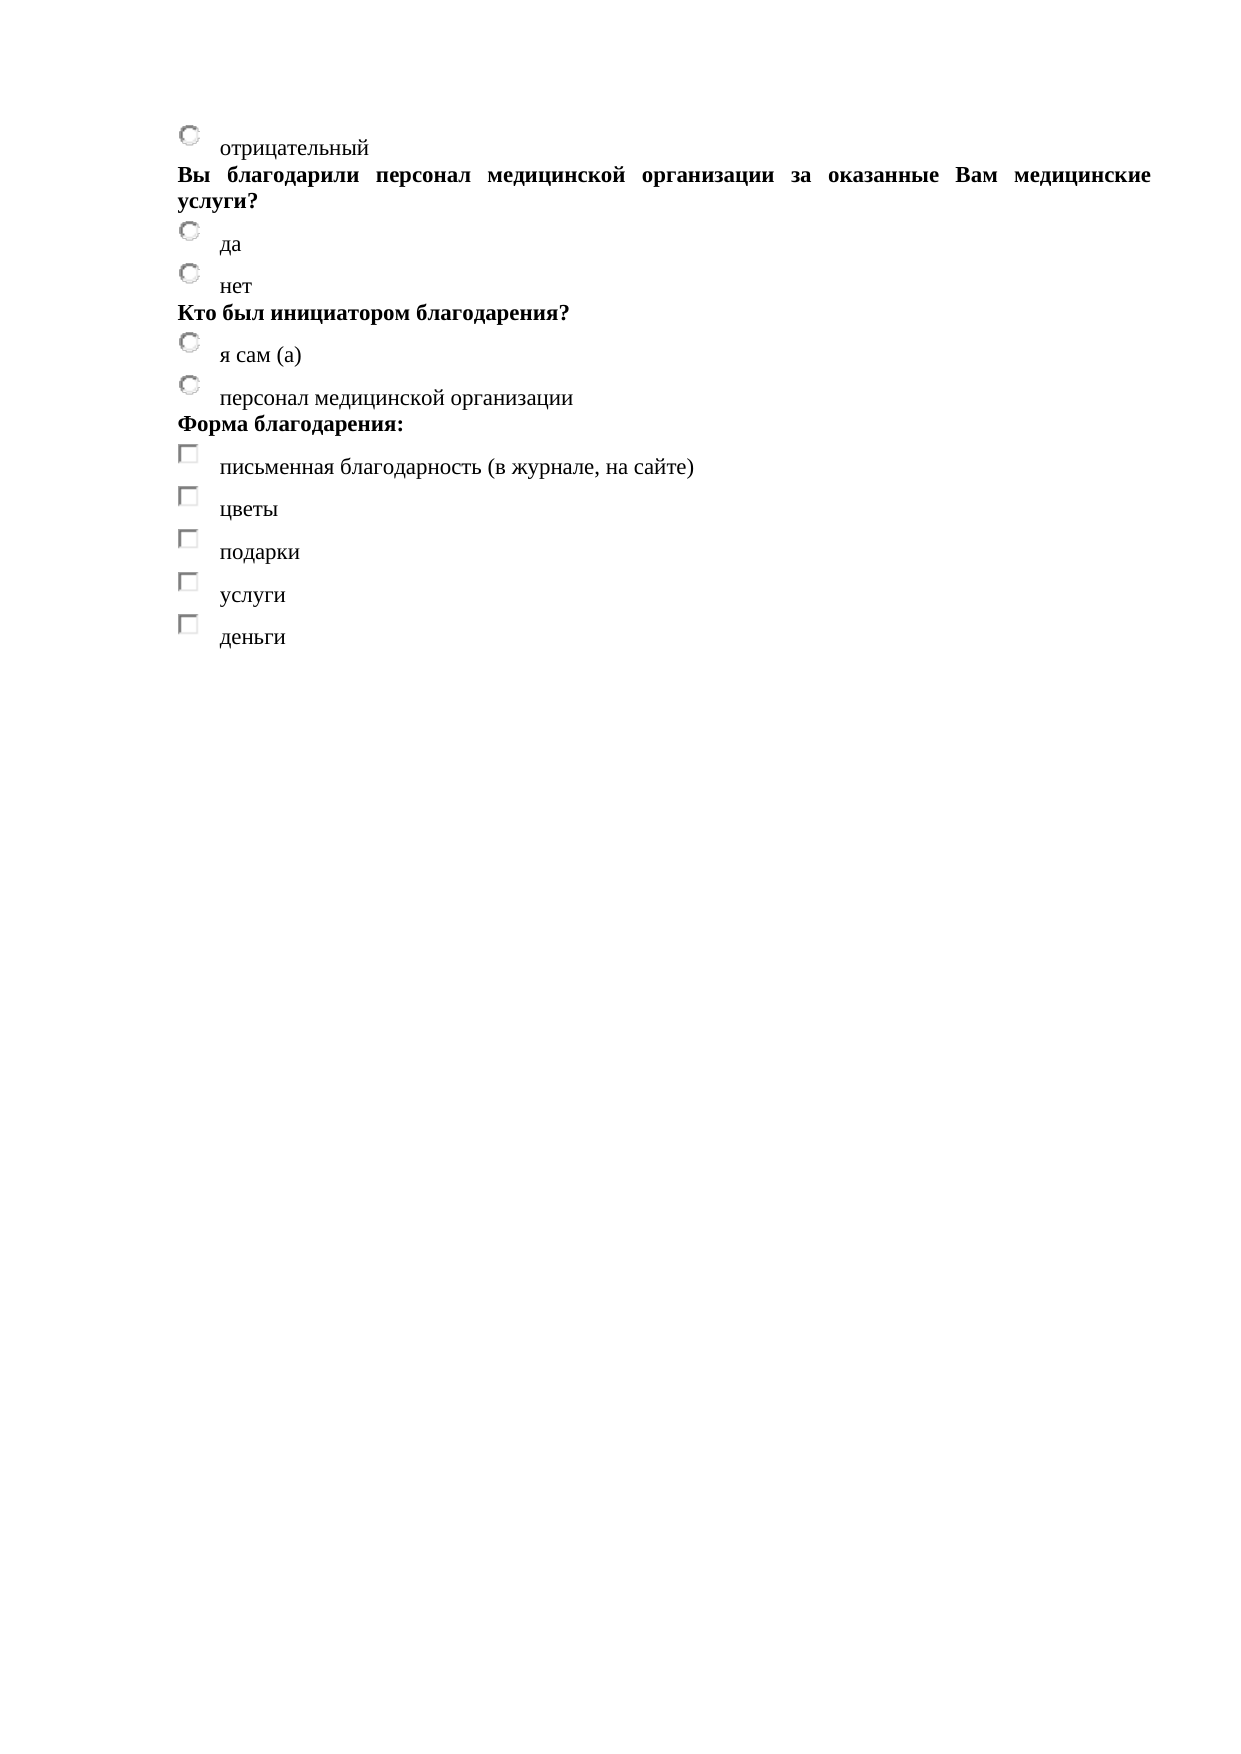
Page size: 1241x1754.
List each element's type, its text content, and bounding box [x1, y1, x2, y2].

text услуги [177, 564, 1152, 607]
text Кто был инициатором благодарения? [177, 299, 1152, 325]
text письменная благодарность (в журнале, на сайте) [177, 437, 1152, 479]
text я сам (а) [177, 325, 1152, 368]
text нет [177, 256, 1152, 299]
text Вы благодарили персонал медицинской организации за оказанные Вам медицинские услуги? [177, 161, 1152, 213]
text подарки [177, 522, 1152, 564]
text деньги [177, 607, 1152, 649]
text отрицательный [177, 118, 1152, 161]
text цветы [177, 479, 1152, 522]
text Форма благодарения: [177, 410, 1152, 437]
text да [177, 213, 1152, 256]
text персонал медицинской организации [177, 368, 1152, 410]
